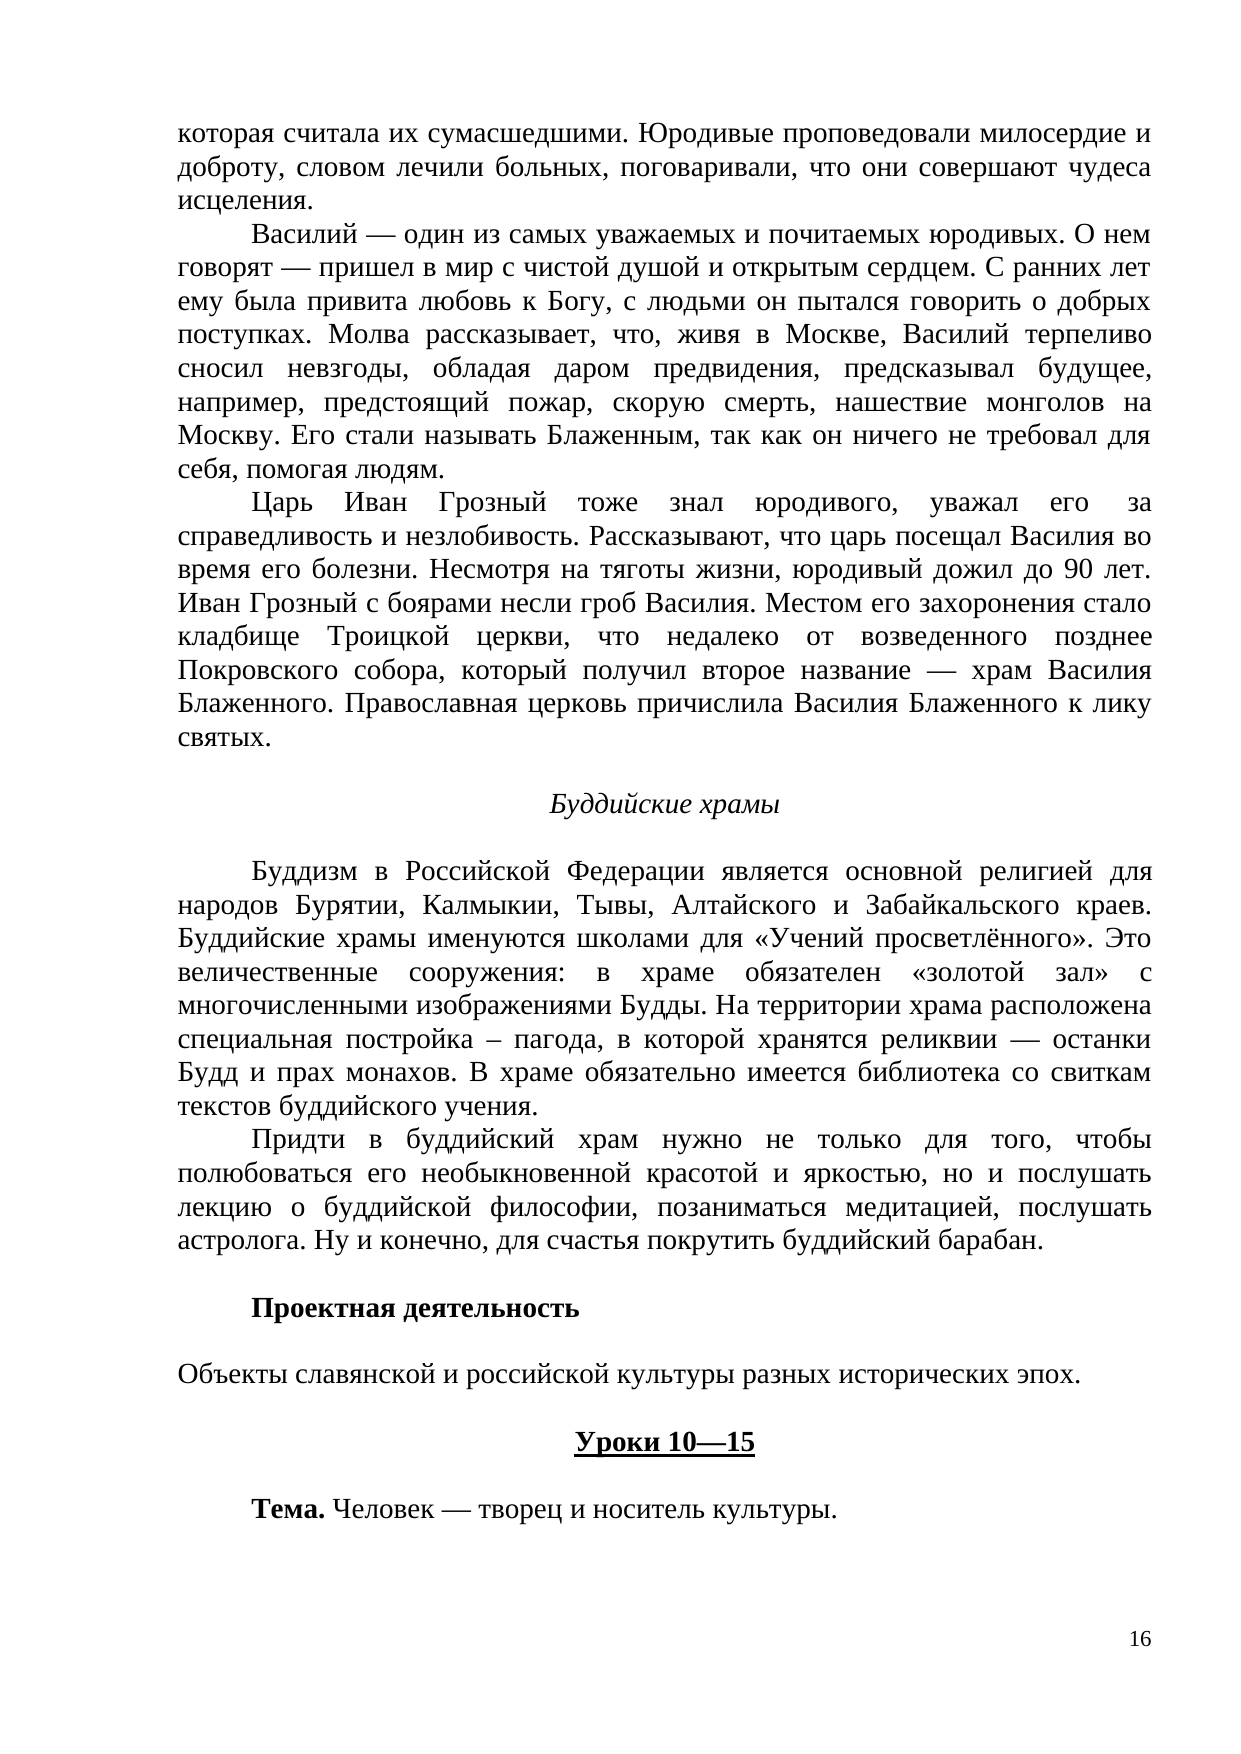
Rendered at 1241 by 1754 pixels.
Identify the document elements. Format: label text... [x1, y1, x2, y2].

text Царь Иван Грозный тоже знал юродивого, уважал его за справедливость и незлобивость. Рассказывают, что царь посещал Василия во время его болезни. Несмотря на тяготы жизни, юродивый дожил до 90 лет. Иван Грозный с боярами несли гроб Василия. Местом его захоронения стало кладбище Троицкой церкви, что недалеко от возведенного позднее Покровского собора, который получил второе название — храм Василия Блаженного. Православная церковь причислила Василия Блаженного к лику святых. [177, 484, 1152, 753]
text Тема. Человек — творец и носитель культуры. [251, 1491, 1184, 1524]
text Уроки 10—15 [183, 1424, 1146, 1458]
text Придти в буддийский храм нужно не только для того, чтобы полюбоваться его необыкновенной красотой и яркостью, но и послушать лекцию о буддийской философии, позаниматься медитацией, послушать астролога. Ну и конечно, для счастья покрутить буддийский барабан. [177, 1122, 1152, 1256]
text Василий — один из самых уважаемых и почитаемых юродивых. О нем говорят — пришел в мир с чистой душой и открытым сердцем. С ранних лет ему была привита любовь к Богу, с людьми он пытался говорить о добрых поступках. Молва рассказывает, что, живя в Москве, Василий терпеливо сносил невзгоды, обладая даром предвидения, предсказывал будущее, например, предстоящий пожар, скорую смерть, нашествие монголов на Москву. Его стали называть Блаженным, так как он ничего не требовал для себя, помогая людям. [177, 216, 1152, 484]
text Объекты славянской и российской культуры разных исторических эпох. [177, 1356, 1184, 1390]
text Буддийские храмы [183, 786, 1146, 820]
text которая считала их сумасшедшими. Юродивые проповедовали милосердие и доброту, словом лечили больных, поговаривали, что они совершают чудеса исцеления. [177, 115, 1152, 216]
text Буддизм в Российской Федерации является основной религией для народов Бурятии, Калмыкии, Тывы, Алтайского и Забайкальского краев. Буддийские храмы именуются школами для «Учений просветлённого». Это величественные сооружения: в храме обязателен «золотой зал» с многочисленными изображениями Будды. На территории храма расположена специальная постройка – пагода, в которой хранятся реликвии — останки Будд и прах монахов. В храме обязательно имеется библиотека со свиткам текстов буддийского учения. [177, 853, 1152, 1122]
subtitle Проектная деятельность [251, 1290, 1184, 1323]
